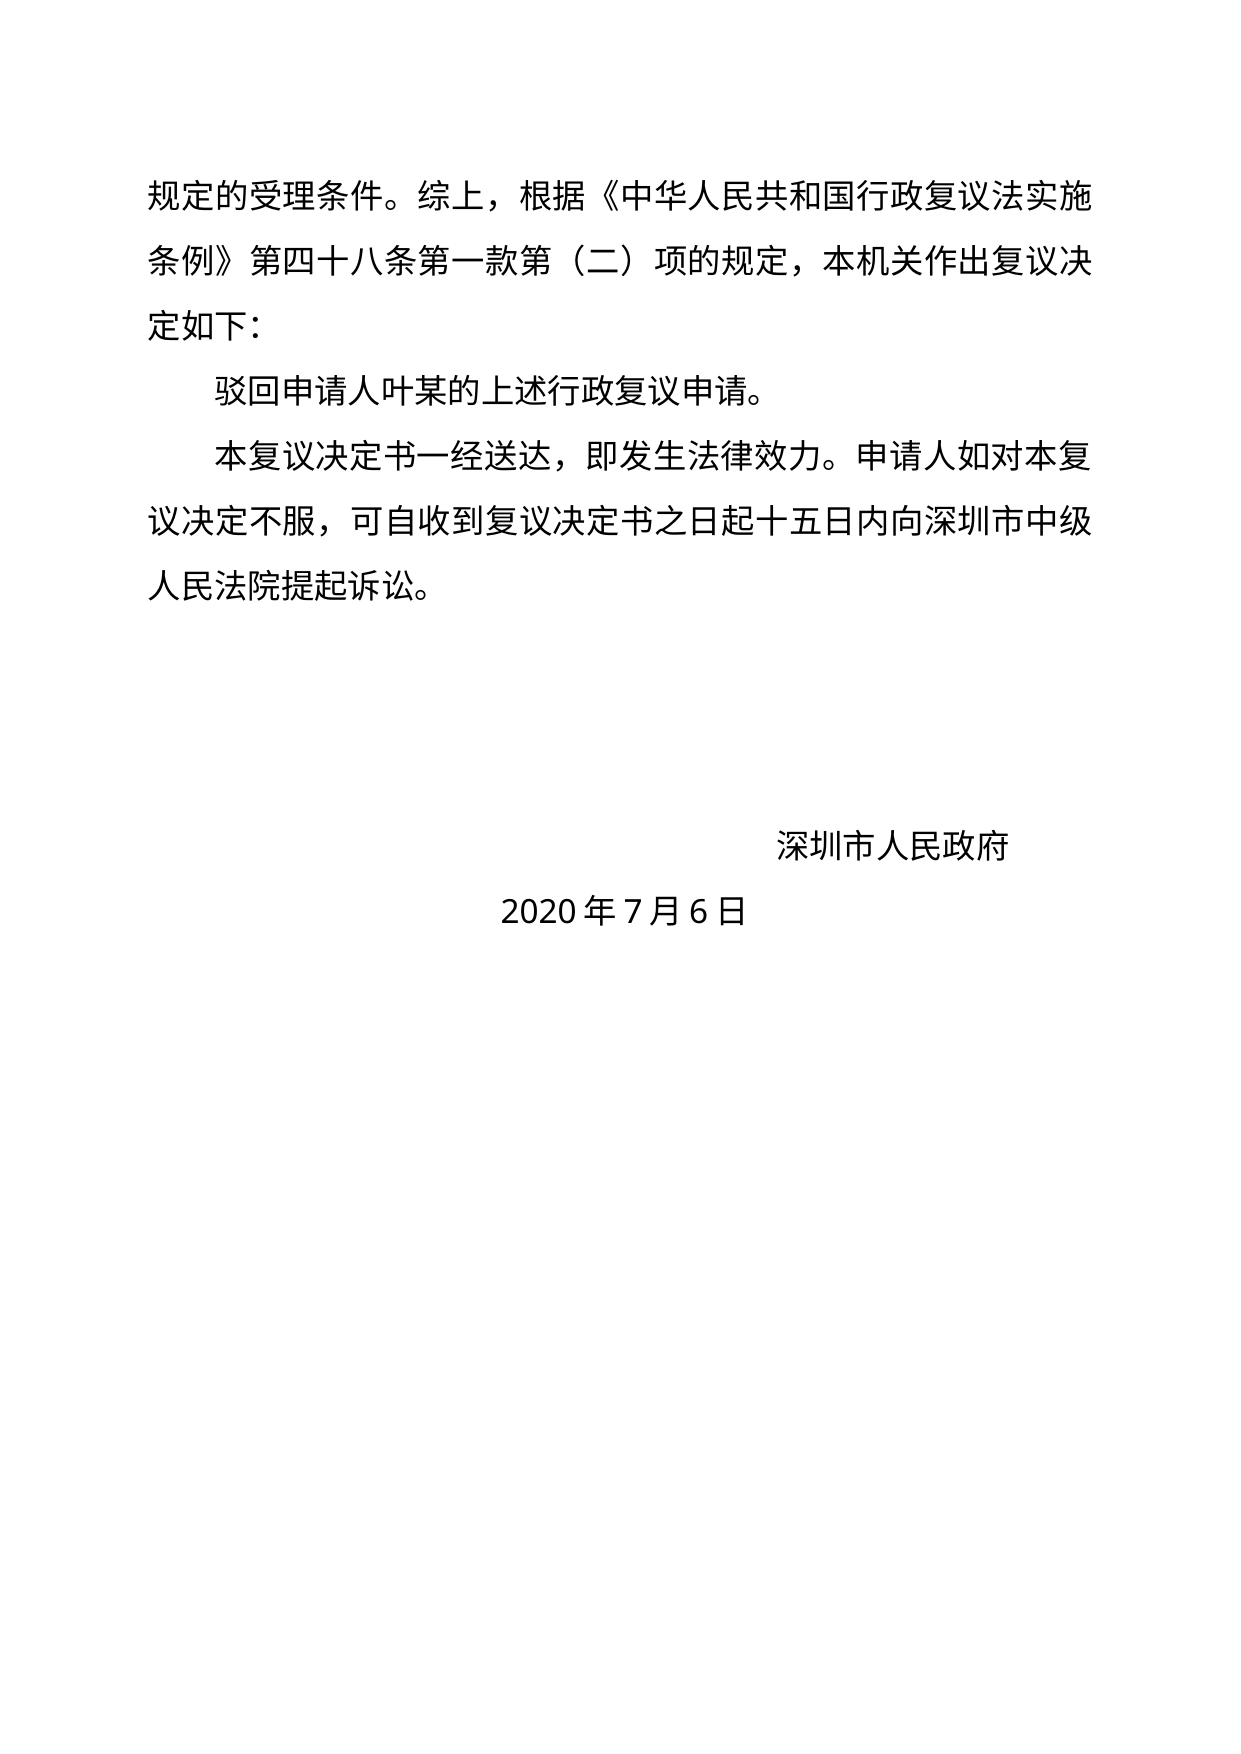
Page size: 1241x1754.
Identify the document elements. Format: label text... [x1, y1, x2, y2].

text 深圳市人民政府 [148, 812, 1009, 877]
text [148, 162, 1092, 357]
text 驳回申请人叶某的上述行政复议申请。 [148, 357, 1092, 422]
text 本复议决定书一经送达，即发生法律效力。申请人如对本复议决定不服，可自收到复议决定书之日起十五日内向深圳市中级人民法院提起诉讼。 [148, 422, 1092, 617]
text 2020年7月6日 [148, 877, 1092, 942]
